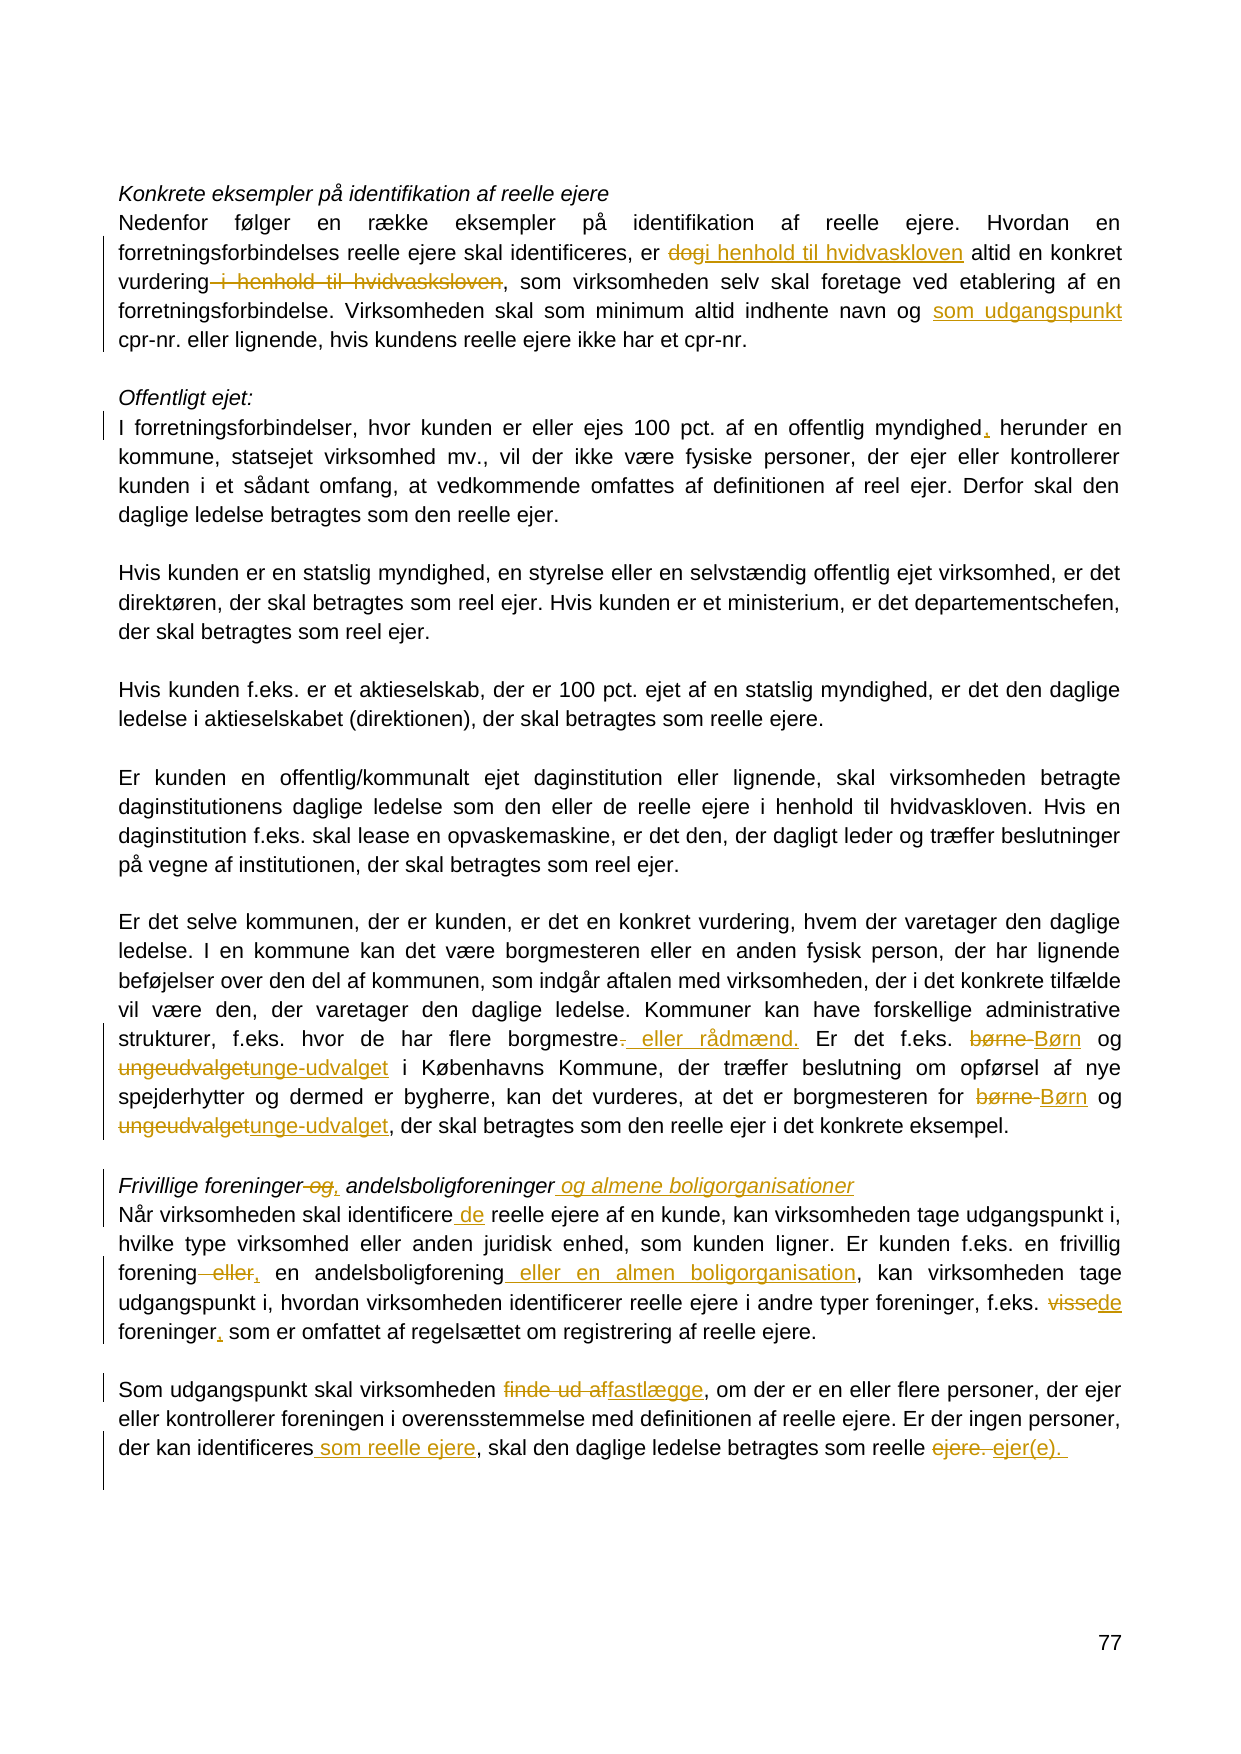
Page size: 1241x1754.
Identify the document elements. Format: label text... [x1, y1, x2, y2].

text Offentligt ejet: [118, 381, 1122, 411]
text I forretningsforbindelser, hvor kunden er eller ejes 100 pct. af en offentlig myndighed herunder en kommune, statsejet virksomhed mv., vil der ikke være fysiske personer, der ejer eller kontrollerer kunden i et sådant omfang, at vedkommende omfattes af definitionen af reel ejer. Derfor skal den daglige ledelse betragtes som den reelle ejer. [118, 411, 1122, 527]
text Som udgangspunkt skal virksomheden , om der er en eller flere personer, der ejer eller kontrollerer foreningen i overensstemmelse med definitionen af reelle ejere. Er der ingen personer, der kan identificeres, skal den daglige ledelse betragtes som reelle [118, 1373, 1122, 1461]
text Frivillige foreninger andelsboligforeninger [118, 1169, 1122, 1198]
text Hvis kunden er en statslig myndighed, en styrelse eller en selvstændig offentlig ejet virksomhed, er det direktøren, der skal betragtes som reel ejer. Hvis kunden er et ministerium, er det departementschefen, der skal betragtes som reel ejer. [118, 556, 1122, 644]
text Når virksomheden skal identificere reelle ejere af en kunde, kan virksomheden tage udgangspunkt i, hvilke type virksomhed eller anden juridisk enhed, som kunden ligner. Er kunden f.eks. en frivillig forening en andelsboligforening, kan virksomheden tage udgangspunkt i, hvordan virksomheden identificerer reelle ejere i andre typer foreninger, f.eks. foreninger som er omfattet af regelsættet om registrering af reelle ejere. [118, 1198, 1122, 1344]
text Konkrete eksempler på identifikation af reelle ejere [118, 177, 1122, 206]
text Er kunden en offentlig/kommunalt ejet daginstitution eller lignende, skal virksomheden betragte daginstitutionens daglige ledelse som den eller de reelle ejere i henhold til hvidvaskloven. Hvis en daginstitution f.eks. skal lease en opvaskemaskine, er det den, der dagligt leder og træffer beslutninger på vegne af institutionen, der skal betragtes som reel ejer. [118, 761, 1122, 877]
text Er det selve kommunen, der er kunden, er det en konkret vurdering, hvem der varetager den daglige ledelse. I en kommune kan det være borgmesteren eller en anden fysisk person, der har lignende beføjelser over den del af kommunen, som indgår aftalen med virksomheden, der i det konkrete tilfælde vil være den, der varetager den daglige ledelse. Kommuner kan have forskellige administrative strukturer, f.eks. hvor de har flere borgmestre Er det f.eks. og i Københavns Kommune, der træffer beslutning om opførsel af nye spejderhytter og dermed er bygherre, kan det vurderes, at det er borgmesteren for og , der skal betragtes som den reelle ejer i det konkrete eksempel. [118, 906, 1122, 1140]
text Hvis kunden f.eks. er et aktieselskab, der er 100 pct. ejet af en statslig myndighed, er det den daglige ledelse i aktieselskabet (direktionen), der skal betragtes som reelle ejere. [118, 673, 1122, 731]
text Nedenfor følger en række eksempler på identifikation af reelle ejere. Hvordan en forretningsforbindelses reelle ejere skal identificeres, er altid en konkret vurdering, som virksomheden selv skal foretage ved etablering af en forretningsforbindelse. Virksomheden skal som minimum altid indhente navn og cpr-nr. eller lignende, hvis kundens reelle ejere ikke har et cpr-nr. [118, 206, 1122, 352]
